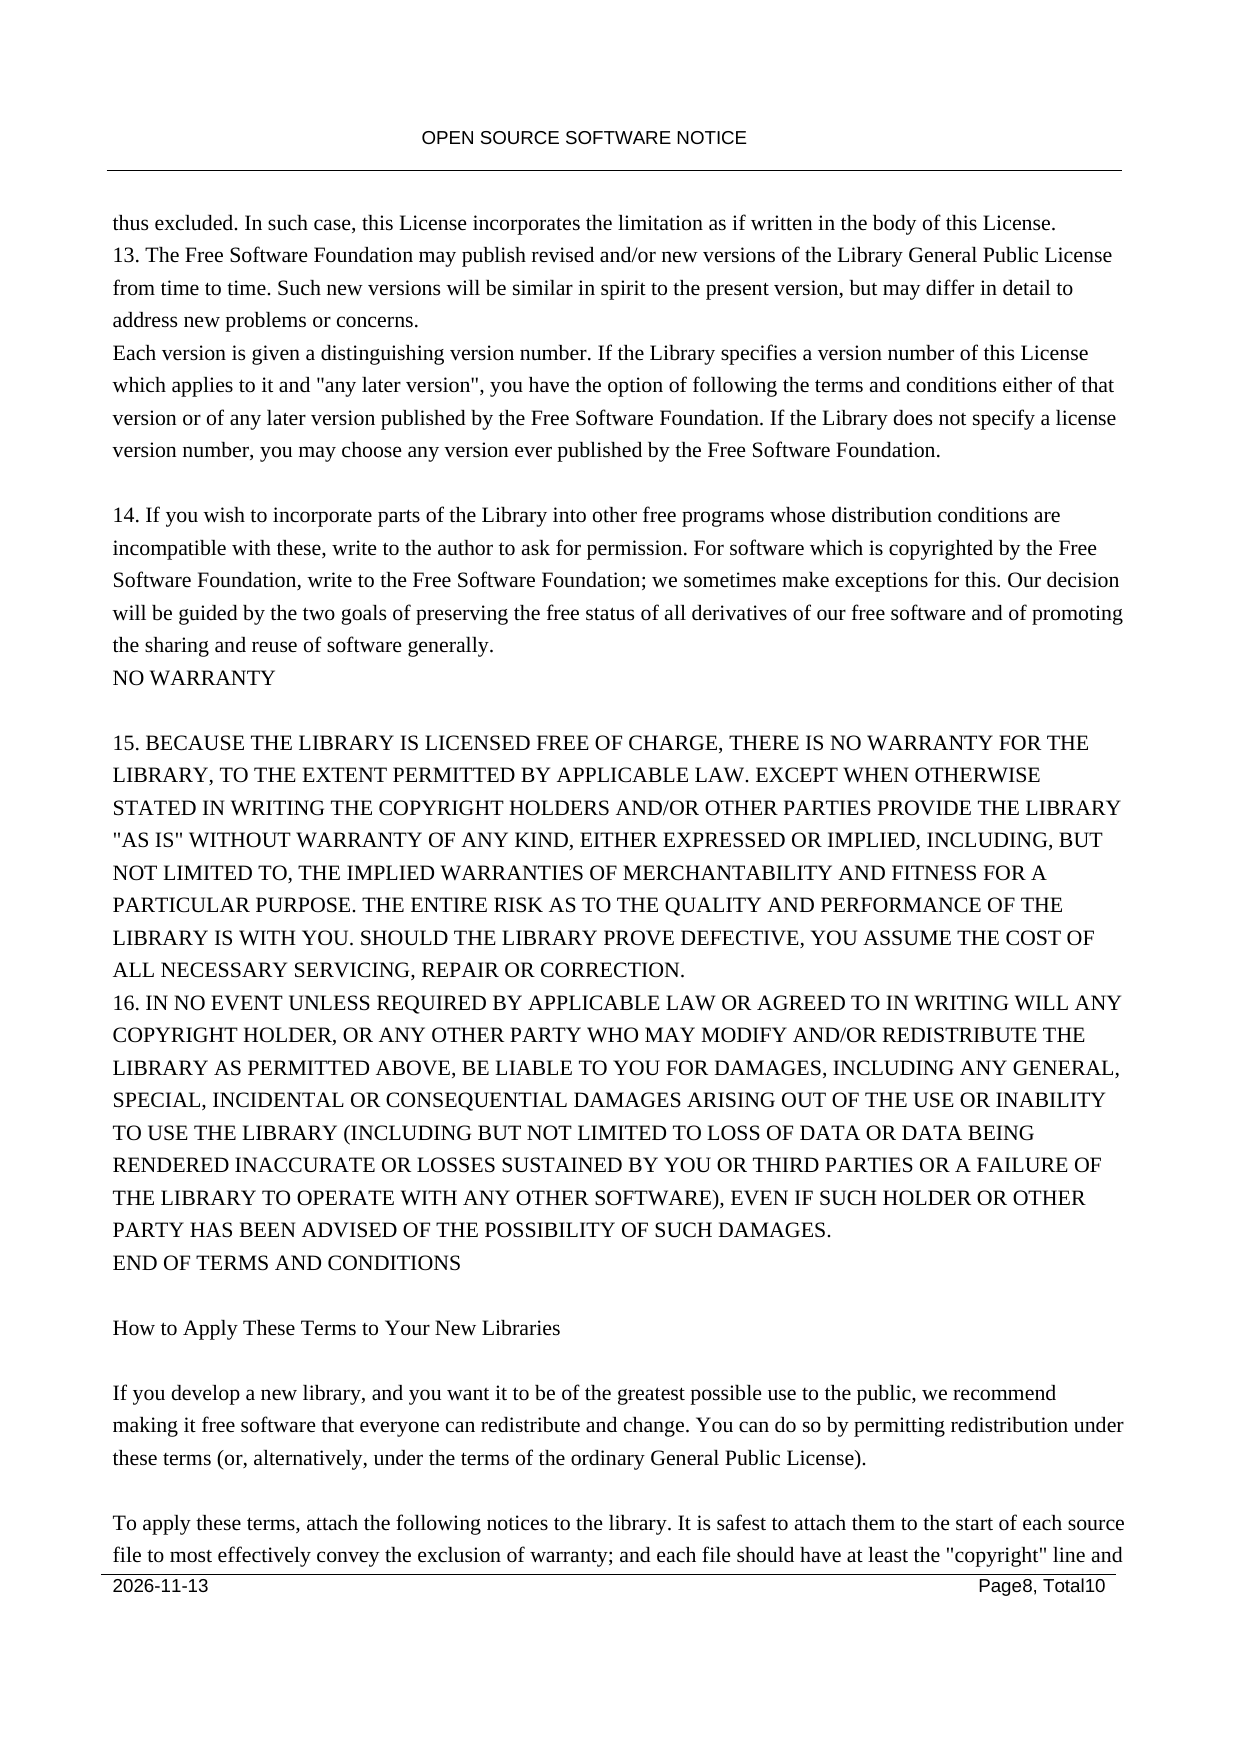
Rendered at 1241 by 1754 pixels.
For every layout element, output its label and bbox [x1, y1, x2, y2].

text [112, 206, 1128, 1571]
